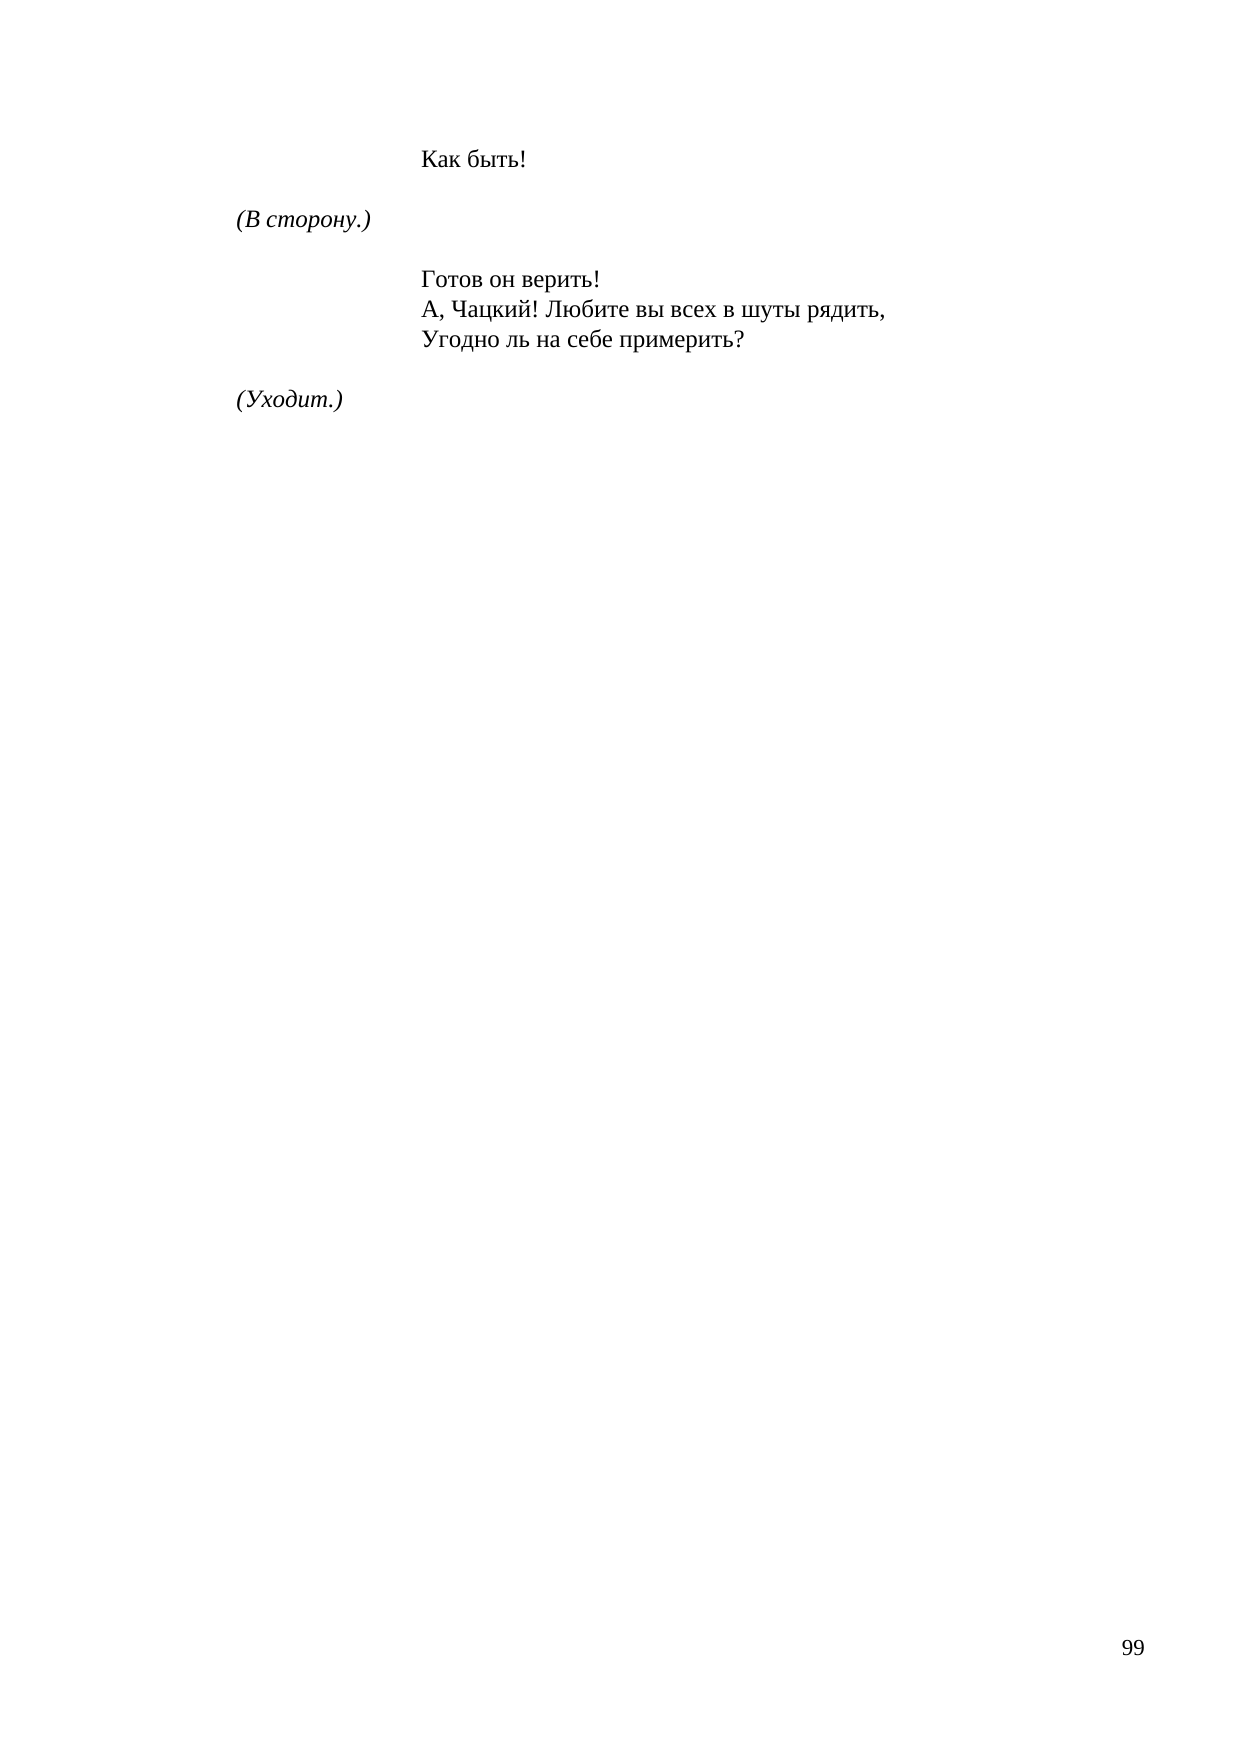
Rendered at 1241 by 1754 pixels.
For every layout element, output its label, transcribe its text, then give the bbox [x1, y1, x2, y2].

text А, Чацкий! Любите вы всех в шуты рядить, Угодно ль на себе примерить? [421, 294, 892, 353]
text (Уходит.) [236, 384, 1167, 413]
text Как быть! [421, 144, 1167, 173]
text Готов он верить! [421, 264, 1167, 293]
text (В сторону.) [236, 204, 1167, 233]
